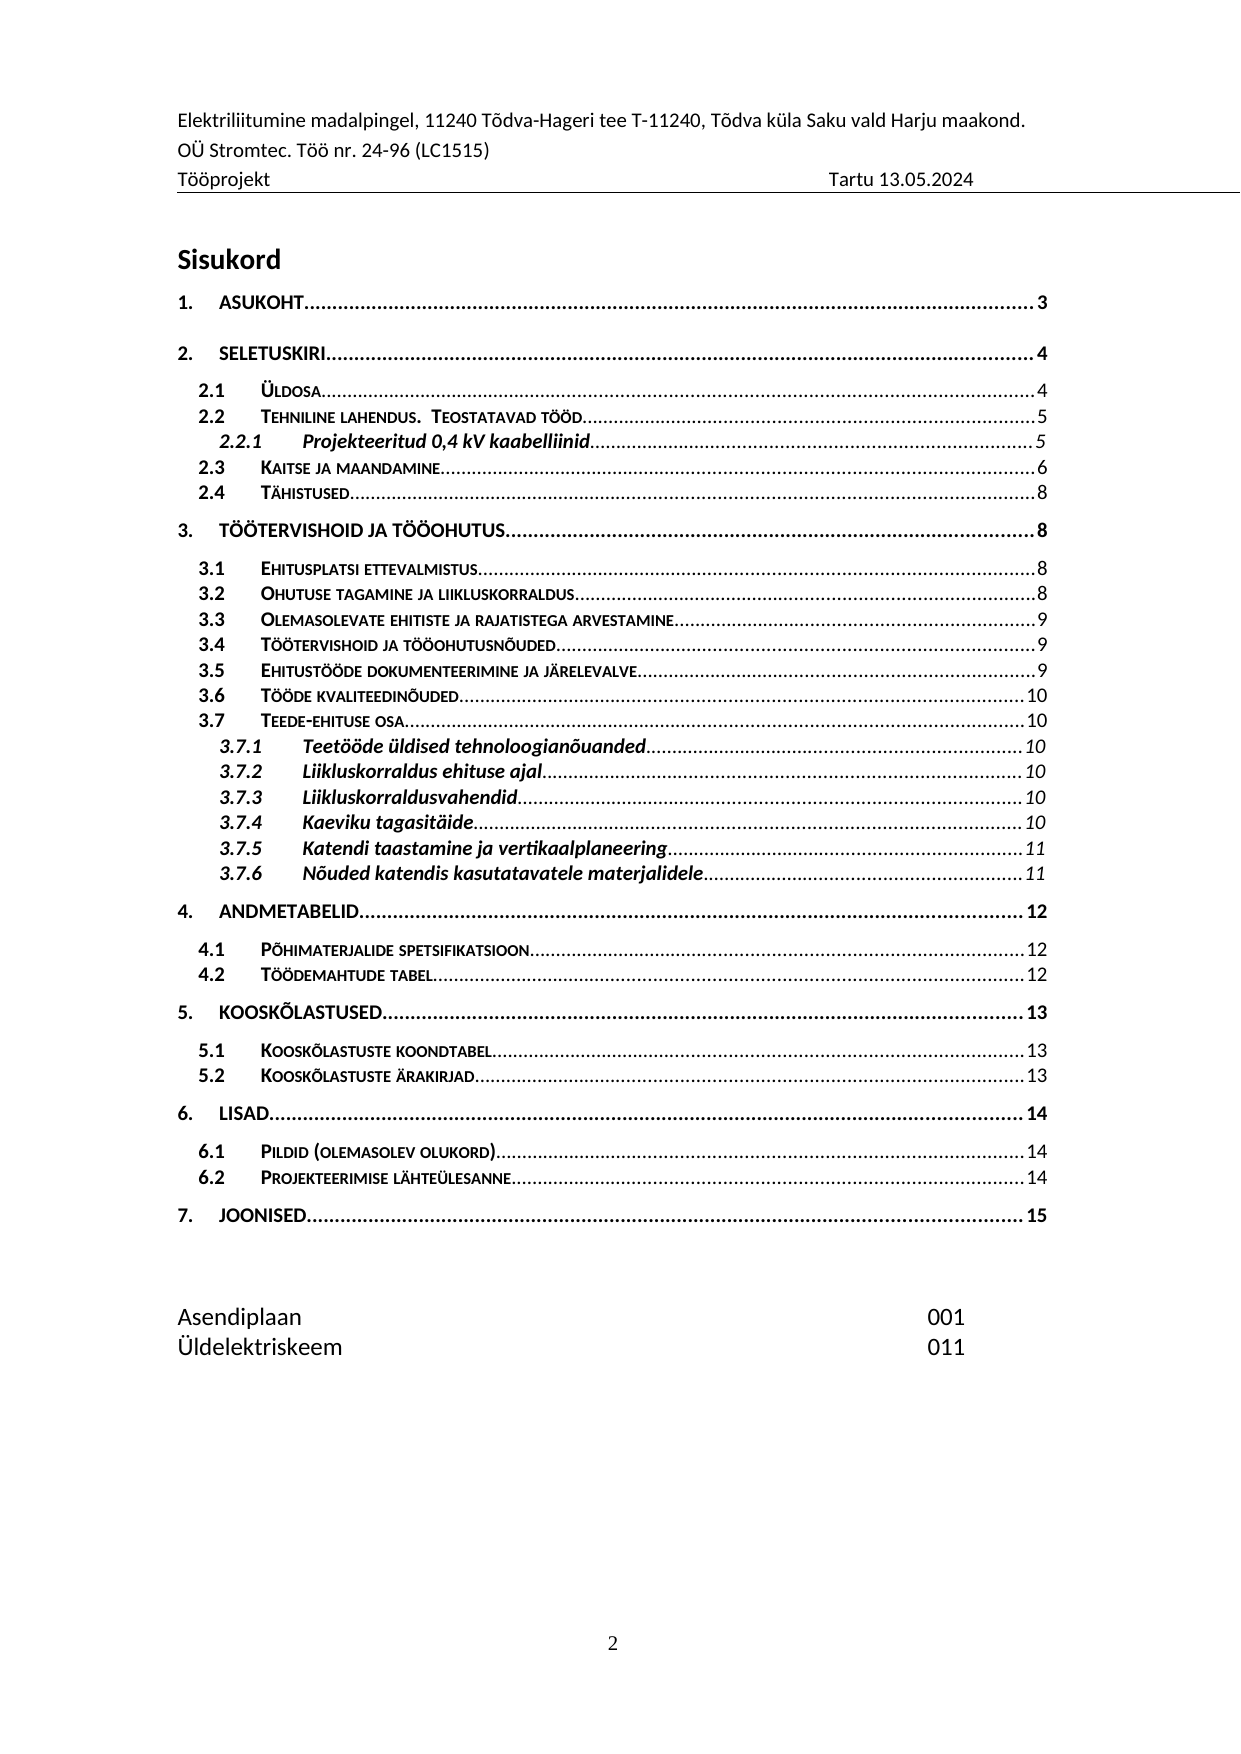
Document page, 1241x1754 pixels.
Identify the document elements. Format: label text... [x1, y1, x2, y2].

text 3.3 Olemasolevate ehitiste ja rajatistega arvestamine 9 [198, 606, 1048, 631]
text 3.1 Ehitusplatsi ettevalmistus 8 [198, 555, 1048, 581]
text 3. TÖÖTERVISHOID JA TÖÖOHUTUS 8 [177, 517, 1048, 543]
text 6.1 Pildid (olemasolev olukord) 14 [198, 1138, 1048, 1164]
text 3.6 Tööde kvaliteedinõuded 10 [198, 682, 1048, 708]
text 6.2 Projekteerimise lähteülesanne 14 [198, 1164, 1048, 1189]
text 2.4 Tähistused 8 [198, 479, 1048, 505]
text 3.4 Töötervishoid ja tööohutusnõuded 9 [198, 631, 1048, 657]
text Üldelektriskeem 011 [177, 1331, 1048, 1362]
text 4.1 Põhimaterjalide spetsifikatsioon 12 [198, 936, 1048, 961]
text 7. JOONISED 15 [177, 1202, 1048, 1227]
text 3.7.1 Teetööde üldised tehnoloogianõuanded 10 [219, 733, 1048, 758]
text 3.7 Teede-ehituse osa 10 [198, 708, 1048, 733]
text 3.7.5 Katendi taastamine ja vertikaalplaneering 11 [219, 835, 1048, 860]
text 2.1 Üldosa 4 [198, 378, 1048, 403]
text 5.1 Kooskõlastuste koondtabel 13 [198, 1037, 1048, 1063]
text 4.2 Töödemahtude tabel 12 [198, 961, 1048, 987]
text Asendiplaan 001 [177, 1301, 1048, 1331]
text 1. ASUKOHT 3 [177, 289, 1048, 315]
text 5.2 Kooskõlastuste ärakirjad 13 [198, 1063, 1048, 1088]
text 3.7.3 Liikluskorraldusvahendid 10 [219, 784, 1048, 809]
text 2.2 Tehniline lahendus. Teostatavad tööd 5 [198, 403, 1048, 428]
text 2. SELETUSKIRI 4 [177, 340, 1048, 365]
text 3.7.2 Liikluskorraldus ehituse ajal 10 [219, 758, 1048, 784]
text Sisukord [177, 241, 1048, 277]
text 3.7.6 Nõuded katendis kasutatavatele materjalidele 11 [219, 860, 1048, 886]
text 2.3 Kaitse ja maandamine 6 [198, 454, 1048, 479]
text 5. KOOSKÕLASTUSED 13 [177, 999, 1048, 1025]
text 3.2 Ohutuse tagamine ja liikluskorraldus 8 [198, 581, 1048, 606]
text 2.2.1 Projekteeritud 0,4 kV kaabelliinid 5 [219, 428, 1048, 454]
text 6. LISAD 14 [177, 1101, 1048, 1126]
text 4. ANDMETABELID 12 [177, 898, 1048, 923]
text 3.5 Ehitustööde dokumenteerimine ja järelevalve 9 [198, 657, 1048, 682]
text 3.7.4 Kaeviku tagasitäide 10 [219, 809, 1048, 835]
